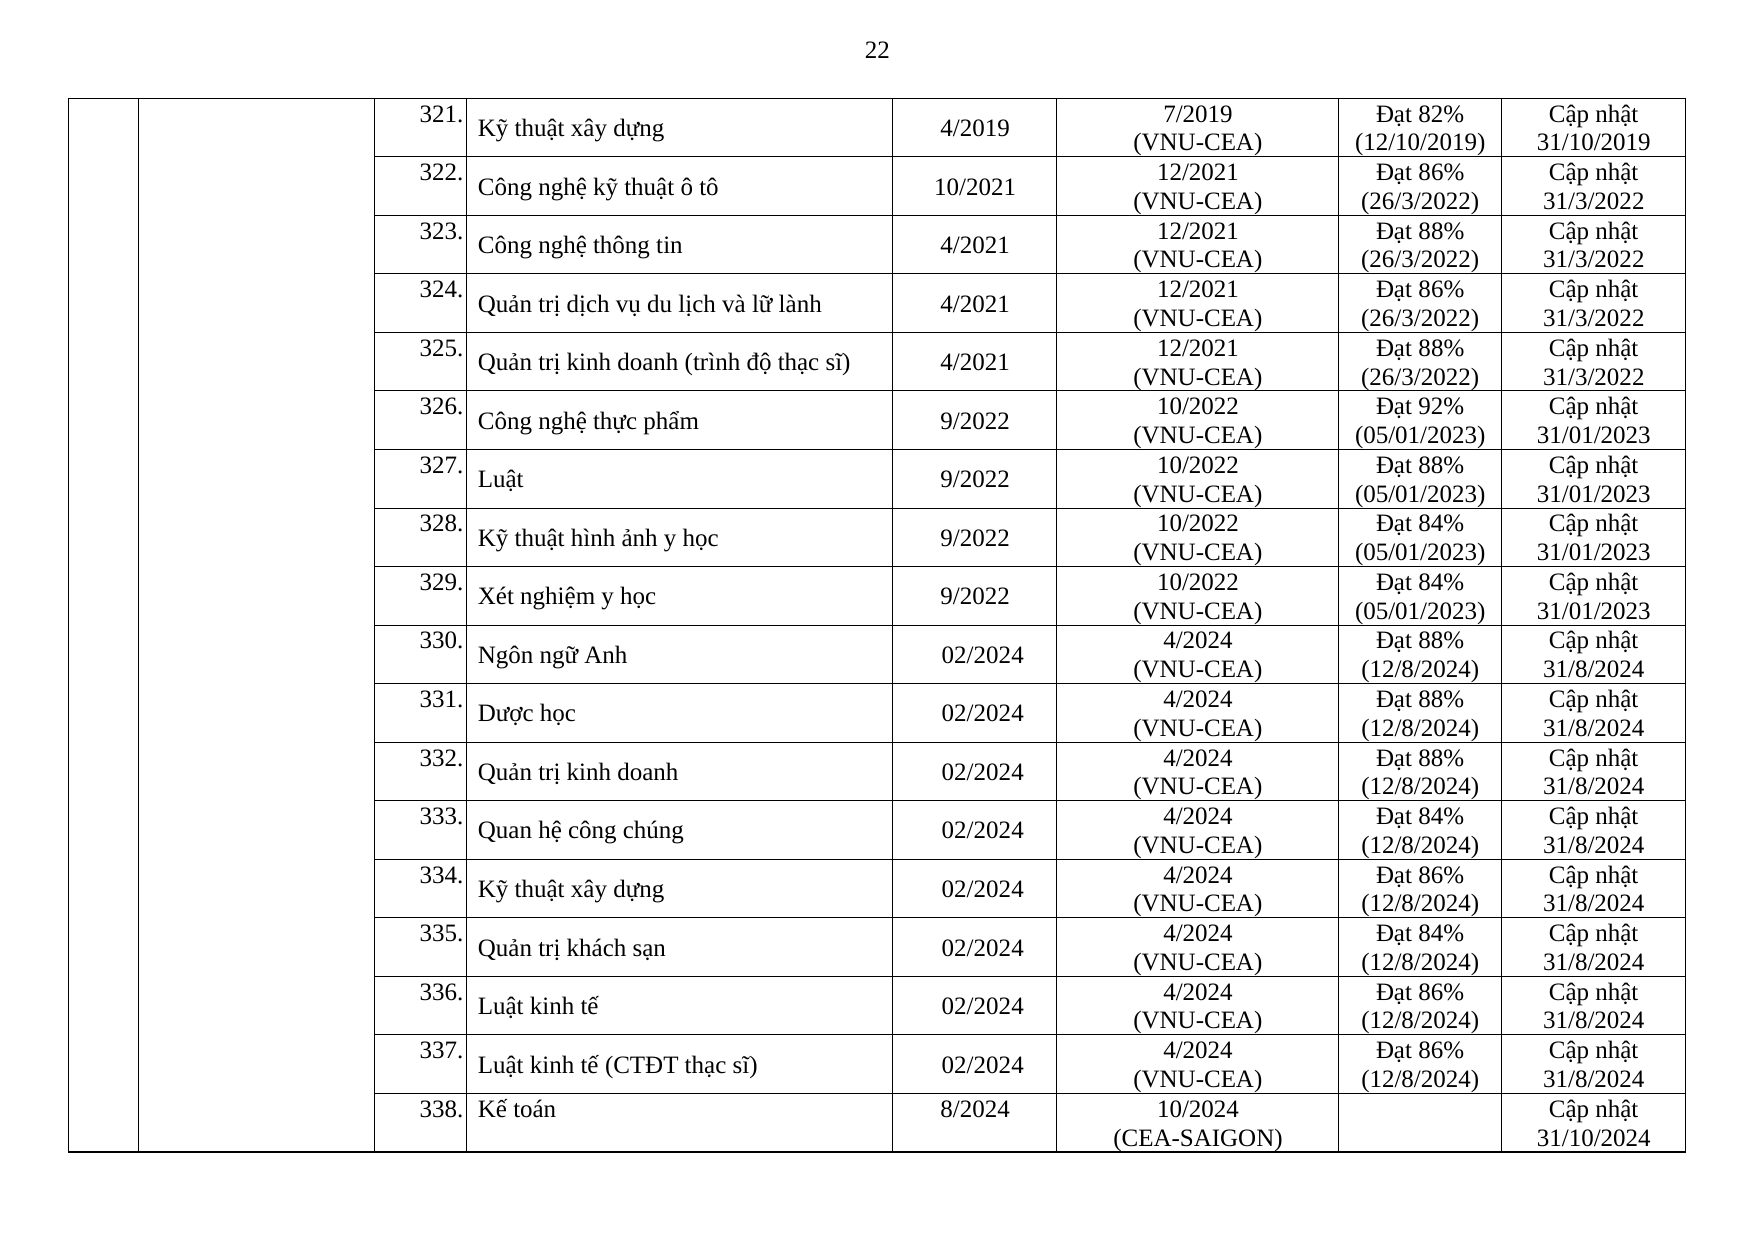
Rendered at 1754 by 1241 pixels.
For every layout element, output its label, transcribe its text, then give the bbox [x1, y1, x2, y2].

table_cell [375, 157, 466, 215]
table_cell 10/2022 (VNU-CEA) [1057, 567, 1338, 624]
table_cell Cập nhật 31/3/2022 [1502, 333, 1685, 390]
table_cell Cập nhật 31/8/2024 [1502, 684, 1685, 742]
table_cell 4/2021 [893, 216, 1056, 273]
table_cell Đạt 88% (26/3/2022) [1339, 333, 1501, 390]
table_cell 4/2024 (VNU-CEA) [1057, 977, 1338, 1034]
table_cell 02/2024 [893, 684, 1056, 742]
table_cell Quan hệ công chúng [467, 801, 892, 859]
table_cell [375, 626, 466, 683]
table_cell Ngôn ngữ Anh [467, 626, 892, 683]
table_cell Đạt 82% (12/10/2019) [1339, 99, 1501, 156]
table_cell [375, 1094, 466, 1151]
table_cell Cập nhật 31/8/2024 [1502, 626, 1685, 683]
table_cell Đạt 86% (12/8/2024) [1339, 977, 1501, 1034]
table_cell Cập nhật 31/01/2023 [1502, 567, 1685, 624]
table_cell 9/2022 [893, 567, 1056, 624]
table_cell 12/2021 (VNU-CEA) [1057, 216, 1338, 273]
table_cell [375, 801, 466, 859]
table_cell [375, 977, 466, 1034]
table_cell Quản trị khách sạn [467, 918, 892, 976]
table_cell Đạt 88% (05/01/2023) [1339, 450, 1501, 507]
table_cell 12/2021 (VNU-CEA) [1057, 274, 1338, 332]
table_cell Quản trị kinh doanh [467, 743, 892, 800]
table_cell Kỹ thuật xây dựng [467, 99, 892, 156]
table_cell [375, 333, 466, 390]
table_cell Đạt 88% (12/8/2024) [1339, 626, 1501, 683]
table_cell Cập nhật 31/01/2023 [1502, 450, 1685, 507]
table_cell [375, 450, 466, 507]
table_cell Kế toán [467, 1094, 892, 1151]
table_cell [375, 684, 466, 742]
table_cell 9/2022 [893, 450, 1056, 507]
table_cell Đạt 88% (12/8/2024) [1339, 743, 1501, 800]
table_cell 12/2021 (VNU-CEA) [1057, 333, 1338, 390]
table_cell 4/2024 (VNU-CEA) [1057, 684, 1338, 742]
table_cell 4/2024 (VNU-CEA) [1057, 918, 1338, 976]
table_cell [375, 509, 466, 566]
table_cell Cập nhật 31/3/2022 [1502, 216, 1685, 273]
table_cell Cập nhật 31/01/2023 [1502, 509, 1685, 566]
table_cell Đạt 84% (05/01/2023) [1339, 509, 1501, 566]
table_cell Quản trị dịch vụ du lịch và lữ lành [467, 274, 892, 332]
table_cell Cập nhật 31/10/2024 [1502, 1094, 1685, 1151]
table_cell [375, 99, 466, 156]
table_cell Xét nghiệm y học [467, 567, 892, 624]
table_cell 4/2021 [893, 274, 1056, 332]
table_cell 02/2024 [893, 1035, 1056, 1093]
table_cell Cập nhật 31/01/2023 [1502, 391, 1685, 449]
table_cell 10/2022 (VNU-CEA) [1057, 391, 1338, 449]
table_cell Kỹ thuật hình ảnh y học [467, 509, 892, 566]
table_cell Cập nhật 31/8/2024 [1502, 918, 1685, 976]
table_cell Luật [467, 450, 892, 507]
table_cell [375, 216, 466, 273]
table_cell Cập nhật 31/8/2024 [1502, 1035, 1685, 1093]
table_cell Đạt 84% (12/8/2024) [1339, 801, 1501, 859]
table_cell 10/2022 (VNU-CEA) [1057, 450, 1338, 507]
table_cell 8/2024 [893, 1094, 1056, 1151]
table_cell [375, 918, 466, 976]
table_cell Công nghệ thực phẩm [467, 391, 892, 449]
table_cell Quản trị kinh doanh (trình độ thạc sĩ) [467, 333, 892, 390]
table_cell 4/2024 (VNU-CEA) [1057, 626, 1338, 683]
table_cell 02/2024 [893, 918, 1056, 976]
table_cell 4/2024 (VNU-CEA) [1057, 743, 1338, 800]
table_cell [375, 860, 466, 917]
table_cell 02/2024 [893, 860, 1056, 917]
table_cell Cập nhật 31/8/2024 [1502, 977, 1685, 1034]
table_cell Cập nhật 31/10/2019 [1502, 99, 1685, 156]
table_cell 02/2024 [893, 801, 1056, 859]
table_cell 4/2021 [893, 333, 1056, 390]
table_cell 4/2024 (VNU-CEA) [1057, 1035, 1338, 1093]
table_cell Đạt 88% (26/3/2022) [1339, 216, 1501, 273]
table_cell Đạt 86% (12/8/2024) [1339, 1035, 1501, 1093]
table_cell [375, 743, 466, 800]
table_cell [375, 567, 466, 624]
table_cell Đạt 84% (05/01/2023) [1339, 567, 1501, 624]
table_cell [1339, 1094, 1501, 1151]
table_cell Luật kinh tế [467, 977, 892, 1034]
table_cell Cập nhật 31/8/2024 [1502, 743, 1685, 800]
table_cell 9/2022 [893, 509, 1056, 566]
table_cell 4/2024 (VNU-CEA) [1057, 801, 1338, 859]
table_cell Dược học [467, 684, 892, 742]
table_cell 7/2019 (VNU-CEA) [1057, 99, 1338, 156]
table_cell Luật kinh tế (CTĐT thạc sĩ) [467, 1035, 892, 1093]
table_cell 4/2024 (VNU-CEA) [1057, 860, 1338, 917]
table_cell Cập nhật 31/8/2024 [1502, 801, 1685, 859]
table_cell Cập nhật 31/3/2022 [1502, 157, 1685, 215]
table_cell [375, 274, 466, 332]
table_cell 12/2021 (VNU-CEA) [1057, 157, 1338, 215]
table_cell Đạt 86% (12/8/2024) [1339, 860, 1501, 917]
table_cell 10/2022 (VNU-CEA) [1057, 509, 1338, 566]
table_cell 02/2024 [893, 626, 1056, 683]
table_cell Cập nhật 31/3/2022 [1502, 274, 1685, 332]
table_cell Đạt 88% (12/8/2024) [1339, 684, 1501, 742]
table_cell [375, 391, 466, 449]
table_cell 02/2024 [893, 743, 1056, 800]
table_cell Đạt 84% (12/8/2024) [1339, 918, 1501, 976]
table_cell Đạt 92% (05/01/2023) [1339, 391, 1501, 449]
table_cell 10/2021 [893, 157, 1056, 215]
table_cell Đạt 86% (26/3/2022) [1339, 274, 1501, 332]
table_cell Kỹ thuật xây dựng [467, 860, 892, 917]
table_cell Công nghệ thông tin [467, 216, 892, 273]
table_cell Đạt 86% (26/3/2022) [1339, 157, 1501, 215]
table_cell Cập nhật 31/8/2024 [1502, 860, 1685, 917]
table_cell 4/2019 [893, 99, 1056, 156]
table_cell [1057, 1094, 1338, 1151]
table_cell Công nghệ kỹ thuật ô tô [467, 157, 892, 215]
table_cell 9/2022 [893, 391, 1056, 449]
table_cell 02/2024 [893, 977, 1056, 1034]
table_cell [375, 1035, 466, 1093]
